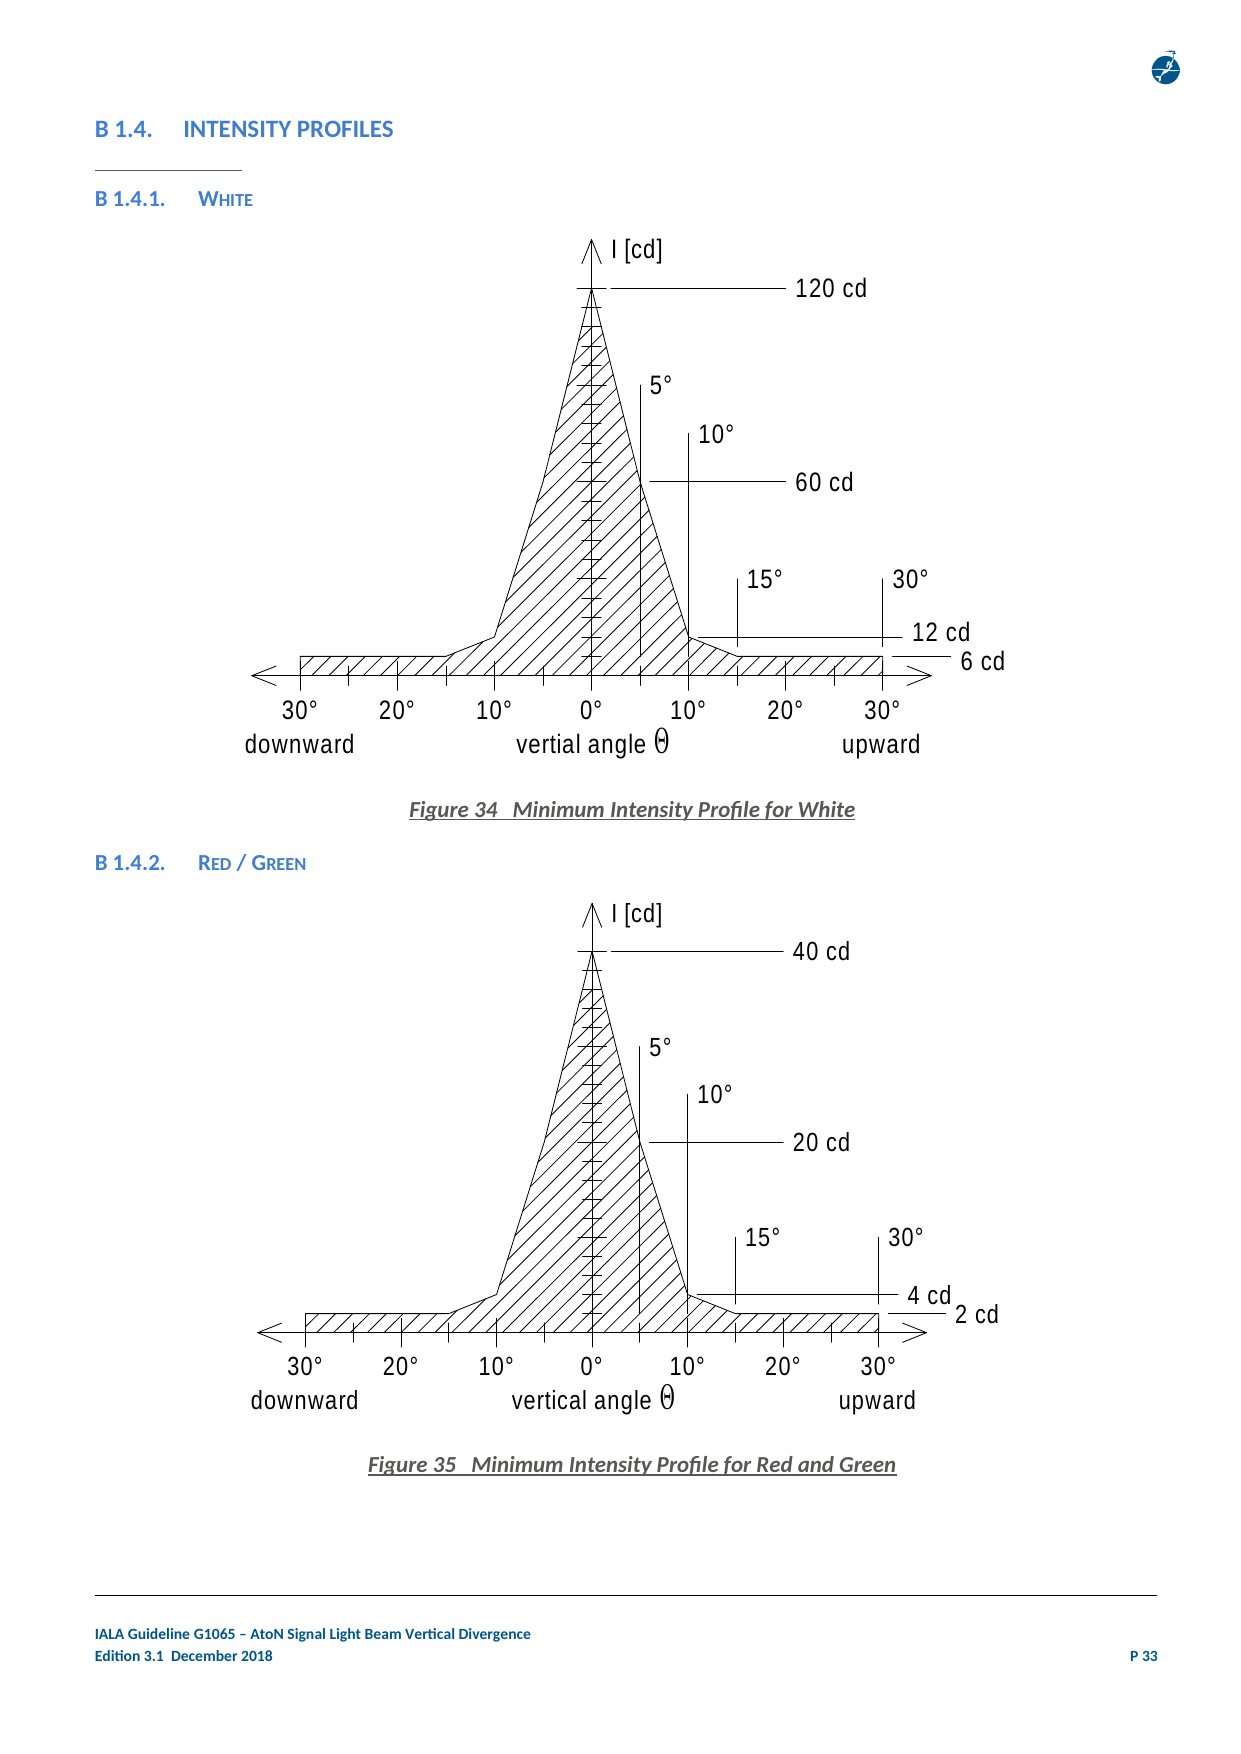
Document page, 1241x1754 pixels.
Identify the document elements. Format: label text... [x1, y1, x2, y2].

text White [94, 184, 1157, 212]
text Red / Green [94, 848, 1157, 876]
picture [1120, 0, 1239, 119]
text Minimum Intensity Profile for Red and Green [109, 1450, 1157, 1478]
text Intensity profiles [94, 113, 1157, 144]
text Minimum Intensity Profile for White [109, 795, 1157, 823]
